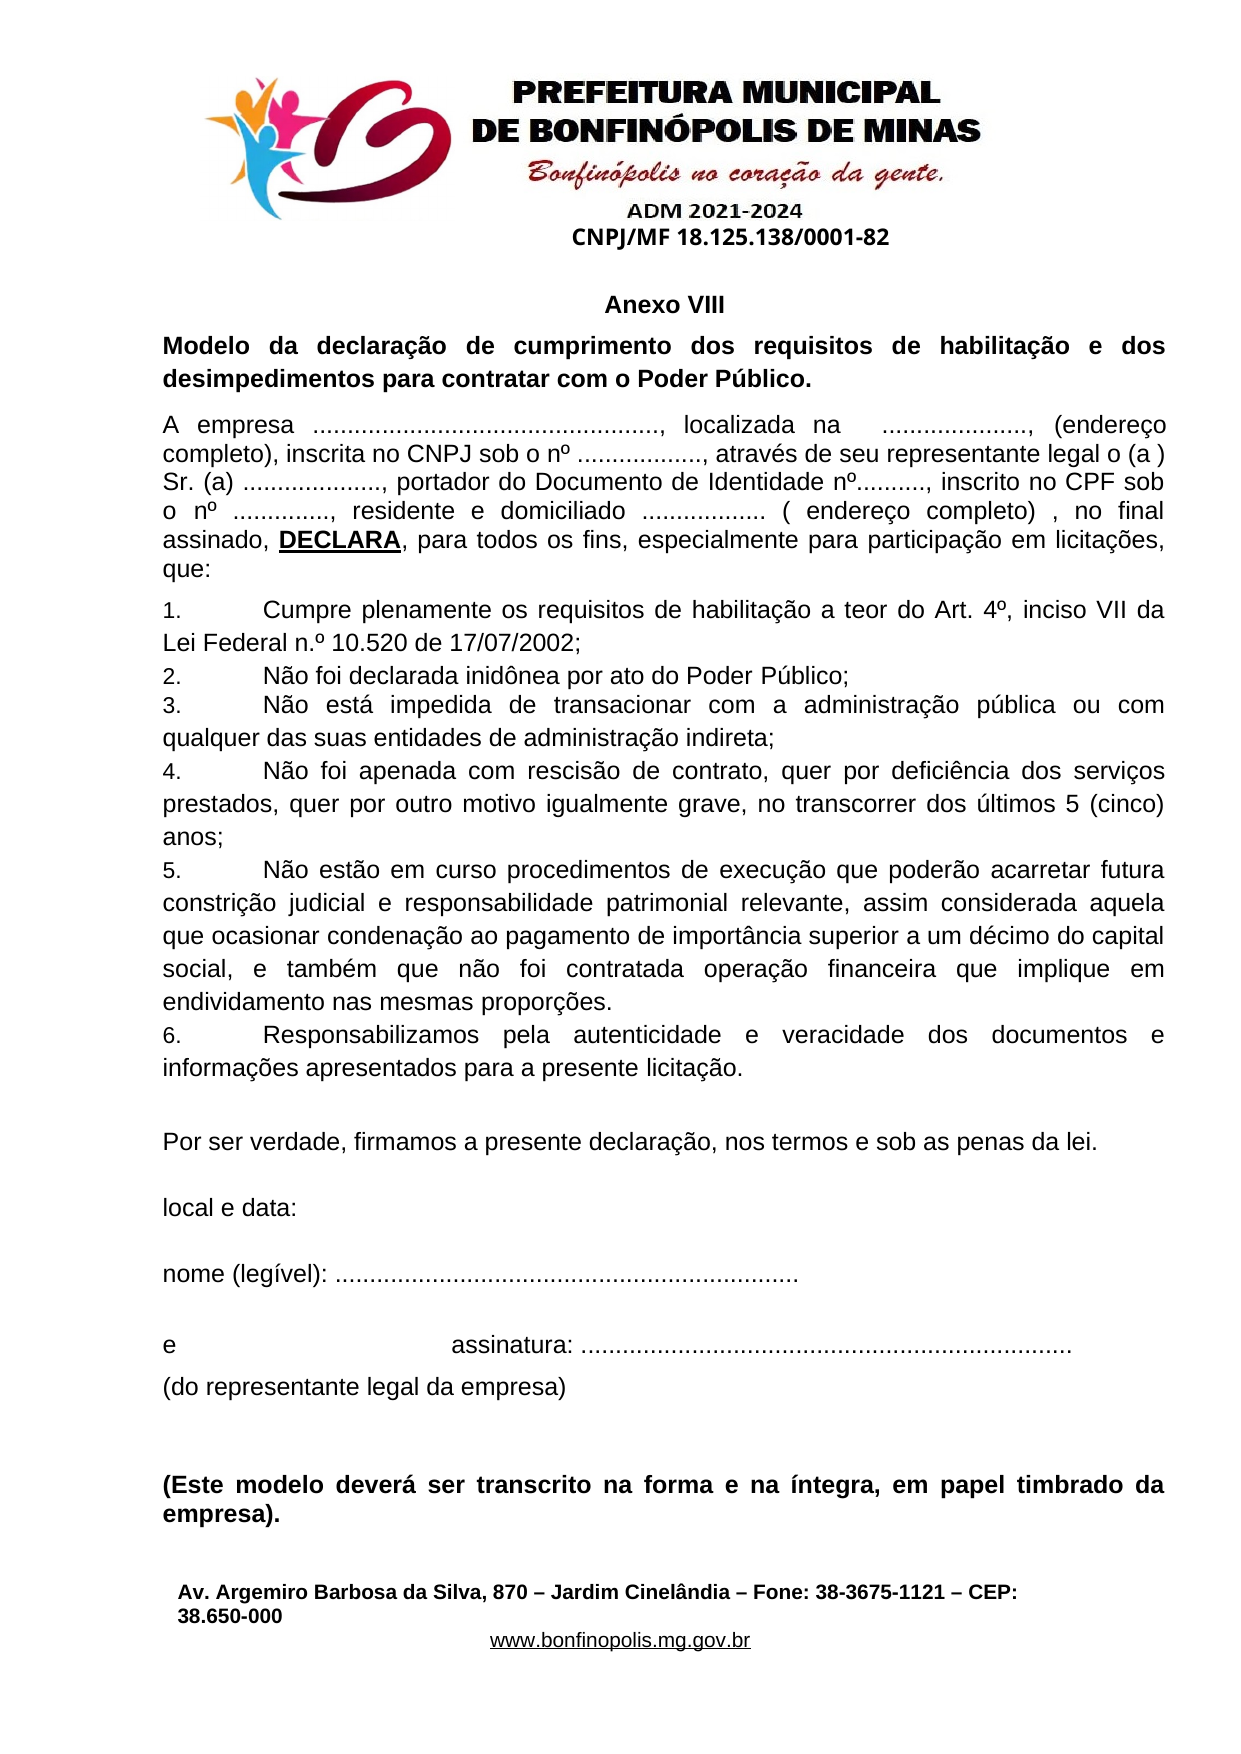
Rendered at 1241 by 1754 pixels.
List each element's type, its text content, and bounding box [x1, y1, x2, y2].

text local e data: [162, 1193, 1167, 1222]
list Não foi declarada inidônea por ato do Poder Público; [162, 661, 1167, 689]
list Não está impedida de transacionar com a administração pública ou com qualquer das suas entidades de administração indireta; [162, 689, 1167, 751]
text Modelo da declaração de cumprimento dos requisitos de habilitação e dos desimpedimentos para contratar com o Poder Público. [162, 331, 1167, 393]
list Não estão em curso procedimentos de execução que poderão acarretar futura constrição judicial e responsabilidade patrimonial relevante, assim considerada aquela que ocasionar condenação ao pagamento de importância superior a um décimo do capital social, e também que não foi contratada operação financeira que implique em endividamento nas mesmas proporções. [162, 855, 1167, 1016]
text Anexo VIII [162, 290, 1167, 319]
picture [200, 73, 996, 221]
text (do representante legal da empresa) [162, 1372, 1167, 1400]
text e assinatura: ....................................................................... [162, 1330, 1167, 1359]
text (Este modelo deverá ser transcrito na forma e na íntegra, em papel timbrado da empresa). [162, 1470, 1167, 1528]
text Por ser verdade, firmamos a presente declaração, nos termos e sob as penas da lei. [162, 1127, 1167, 1156]
list Responsabilizamos pela autenticidade e veracidade dos documentos e informações apresentados para a presente licitação. [162, 1020, 1167, 1082]
text nome (legível): ................................................................... [162, 1259, 1167, 1288]
list Cumpre plenamente os requisitos de habilitação a teor do Art. 4º, inciso VII da Lei Federal n.º 10.520 de 17/07/2002; [162, 595, 1167, 657]
text A empresa .................................................., localizada na ....................., (endereço completo), inscrita no CNPJ sob o nº .................., através de seu representante legal o (a ) Sr. (a) ...................., portador do Documento de Identidade nº.........., inscrito no CPF sob o nº .............., residente e domiciliado .................. ( endereço completo) , no final assinado, DECLARA, para todos os fins, especialmente para participação em licitações, que: [162, 410, 1167, 582]
list Não foi apenada com rescisão de contrato, quer por deficiência dos serviços prestados, quer por outro motivo igualmente grave, no transcorrer dos últimos 5 (cinco) anos; [162, 756, 1167, 850]
